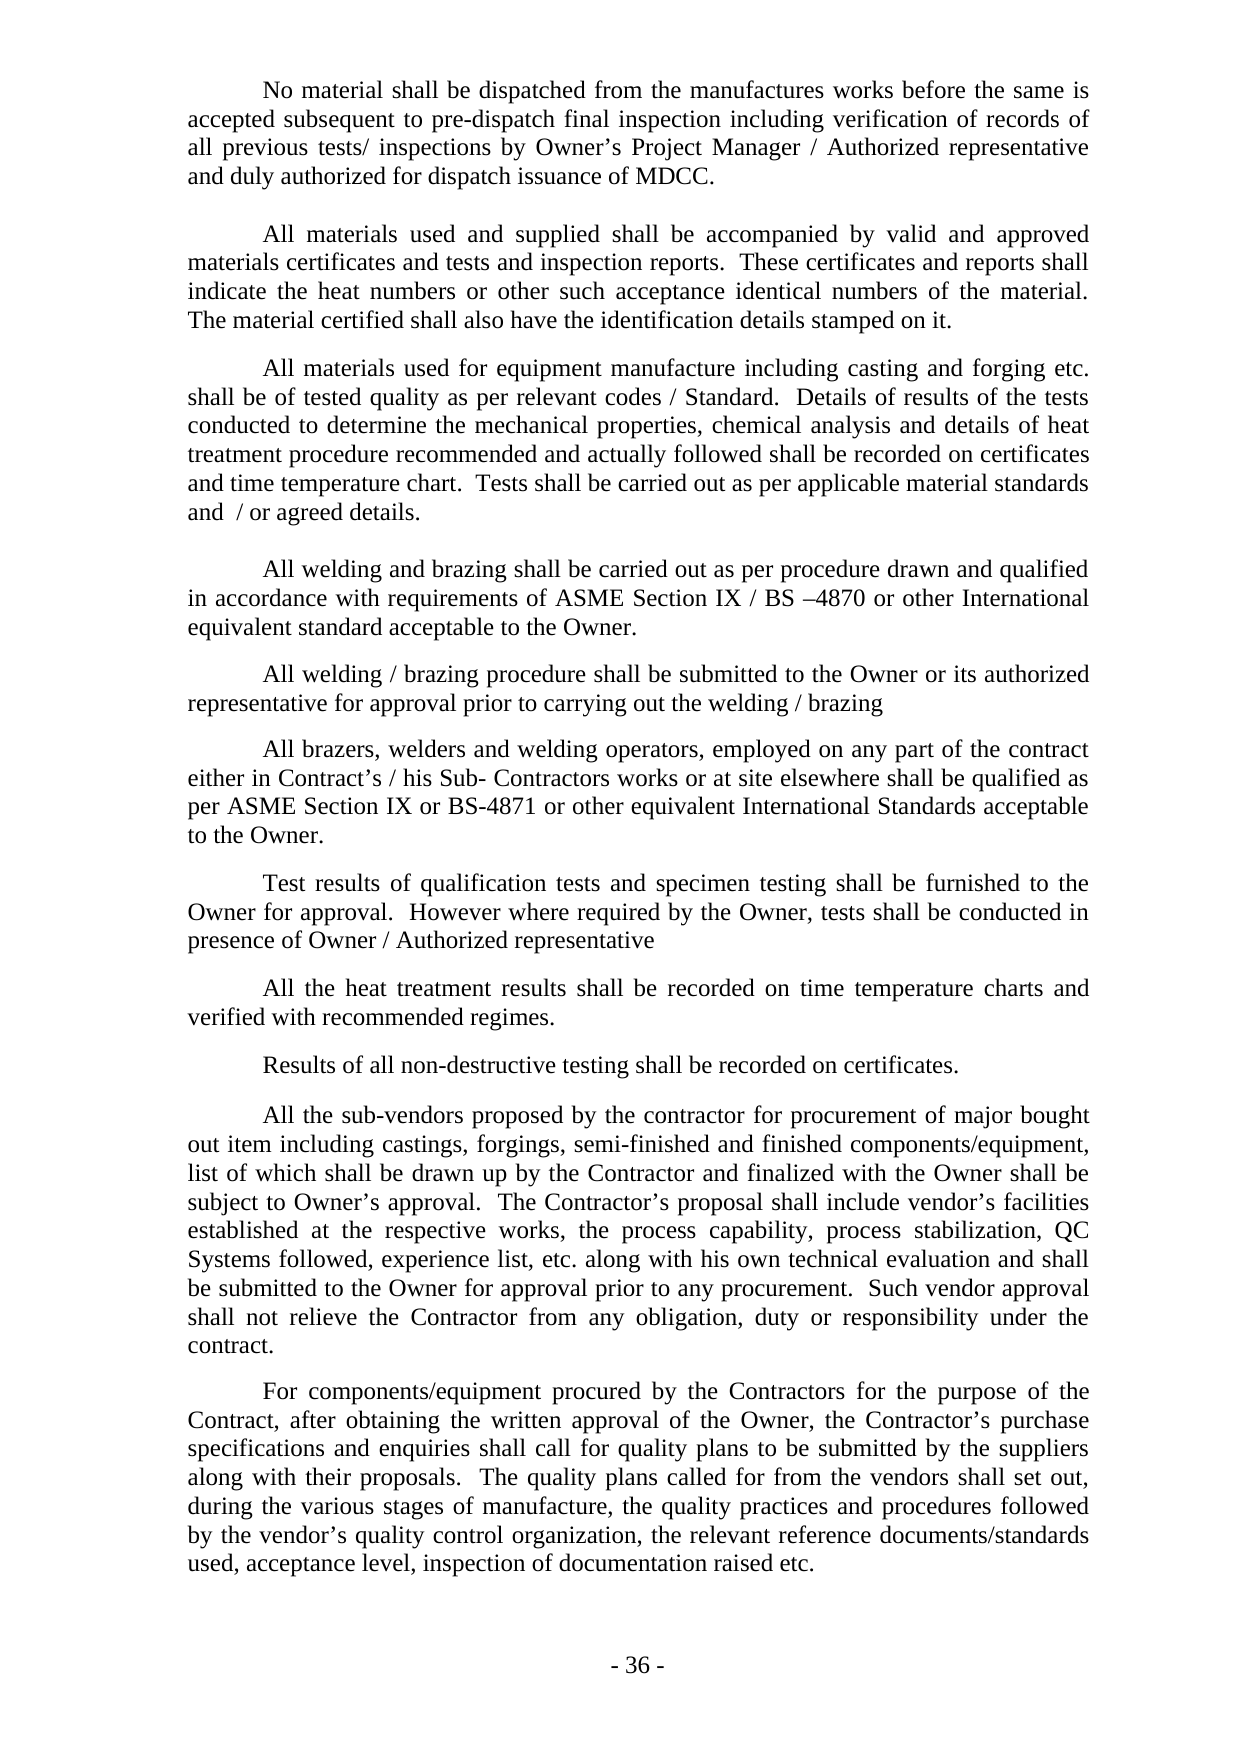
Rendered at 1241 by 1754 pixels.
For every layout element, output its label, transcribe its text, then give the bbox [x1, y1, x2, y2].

text Test results of qualification tests and specimen testing shall be furnished to the Owner for approval. However where required by the Owner, tests shall be conducted in presence of Owner / Authorized representative [187, 868, 1090, 954]
text Results of all non-destructive testing shall be recorded on certificates. [187, 1050, 1090, 1079]
text All materials used for equipment manufacture including casting and forging etc. shall be of tested quality as per relevant codes / Standard. Details of results of the tests conducted to determine the mechanical properties, chemical analysis and details of heat treatment procedure recommended and actually followed shall be recorded on certificates and time temperature chart. Tests shall be carried out as per applicable material standards and / or agreed details. [187, 353, 1090, 525]
text All the sub-vendors proposed by the contractor for procurement of major bought out item including castings, forgings, semi-finished and finished components/equipment, list of which shall be drawn up by the Contractor and finalized with the Owner shall be subject to Owner’s approval. The Contractor’s proposal shall include vendor’s facilities established at the respective works, the process capability, process stabilization, QC Systems followed, experience list, etc. along with his own technical evaluation and shall be submitted to the Owner for approval prior to any procurement. Such vendor approval shall not relieve the Contractor from any obligation, duty or responsibility under the contract. [187, 1100, 1090, 1359]
text For components/equipment procured by the Contractors for the purpose of the Contract, after obtaining the written approval of the Owner, the Contractor’s purchase specifications and enquiries shall call for quality plans to be submitted by the suppliers along with their proposals. The quality plans called for from the vendors shall set out, during the various stages of manufacture, the quality practices and procedures followed by the vendor’s quality control organization, the relevant reference documents/standards used, acceptance level, inspection of documentation raised etc. [187, 1376, 1090, 1577]
text All the heat treatment results shall be recorded on time temperature charts and verified with recommended regimes. [187, 973, 1090, 1031]
text All materials used and supplied shall be accompanied by valid and approved materials certificates and tests and inspection reports. These certificates and reports shall indicate the heat numbers or other such acceptance identical numbers of the material. The material certified shall also have the identification details stamped on it. [187, 219, 1090, 334]
text All welding / brazing procedure shall be submitted to the Owner or its authorized representative for approval prior to carrying out the welding / brazing [187, 659, 1090, 717]
text All welding and brazing shall be carried out as per procedure drawn and qualified in accordance with requirements of ASME Section IX / BS –4870 or other International equivalent standard acceptable to the Owner. [187, 554, 1090, 640]
text All brazers, welders and welding operators, employed on any part of the contract either in Contract’s / his Sub- Contractors works or at site elsewhere shall be qualified as per ASME Section IX or BS-4871 or other equivalent International Standards acceptable to the Owner. [187, 734, 1090, 849]
text No material shall be dispatched from the manufactures works before the same is accepted subsequent to pre-dispatch final inspection including verification of records of all previous tests/ inspections by Owner’s Project Manager / Authorized representative and duly authorized for dispatch issuance of MDCC. [187, 75, 1090, 190]
